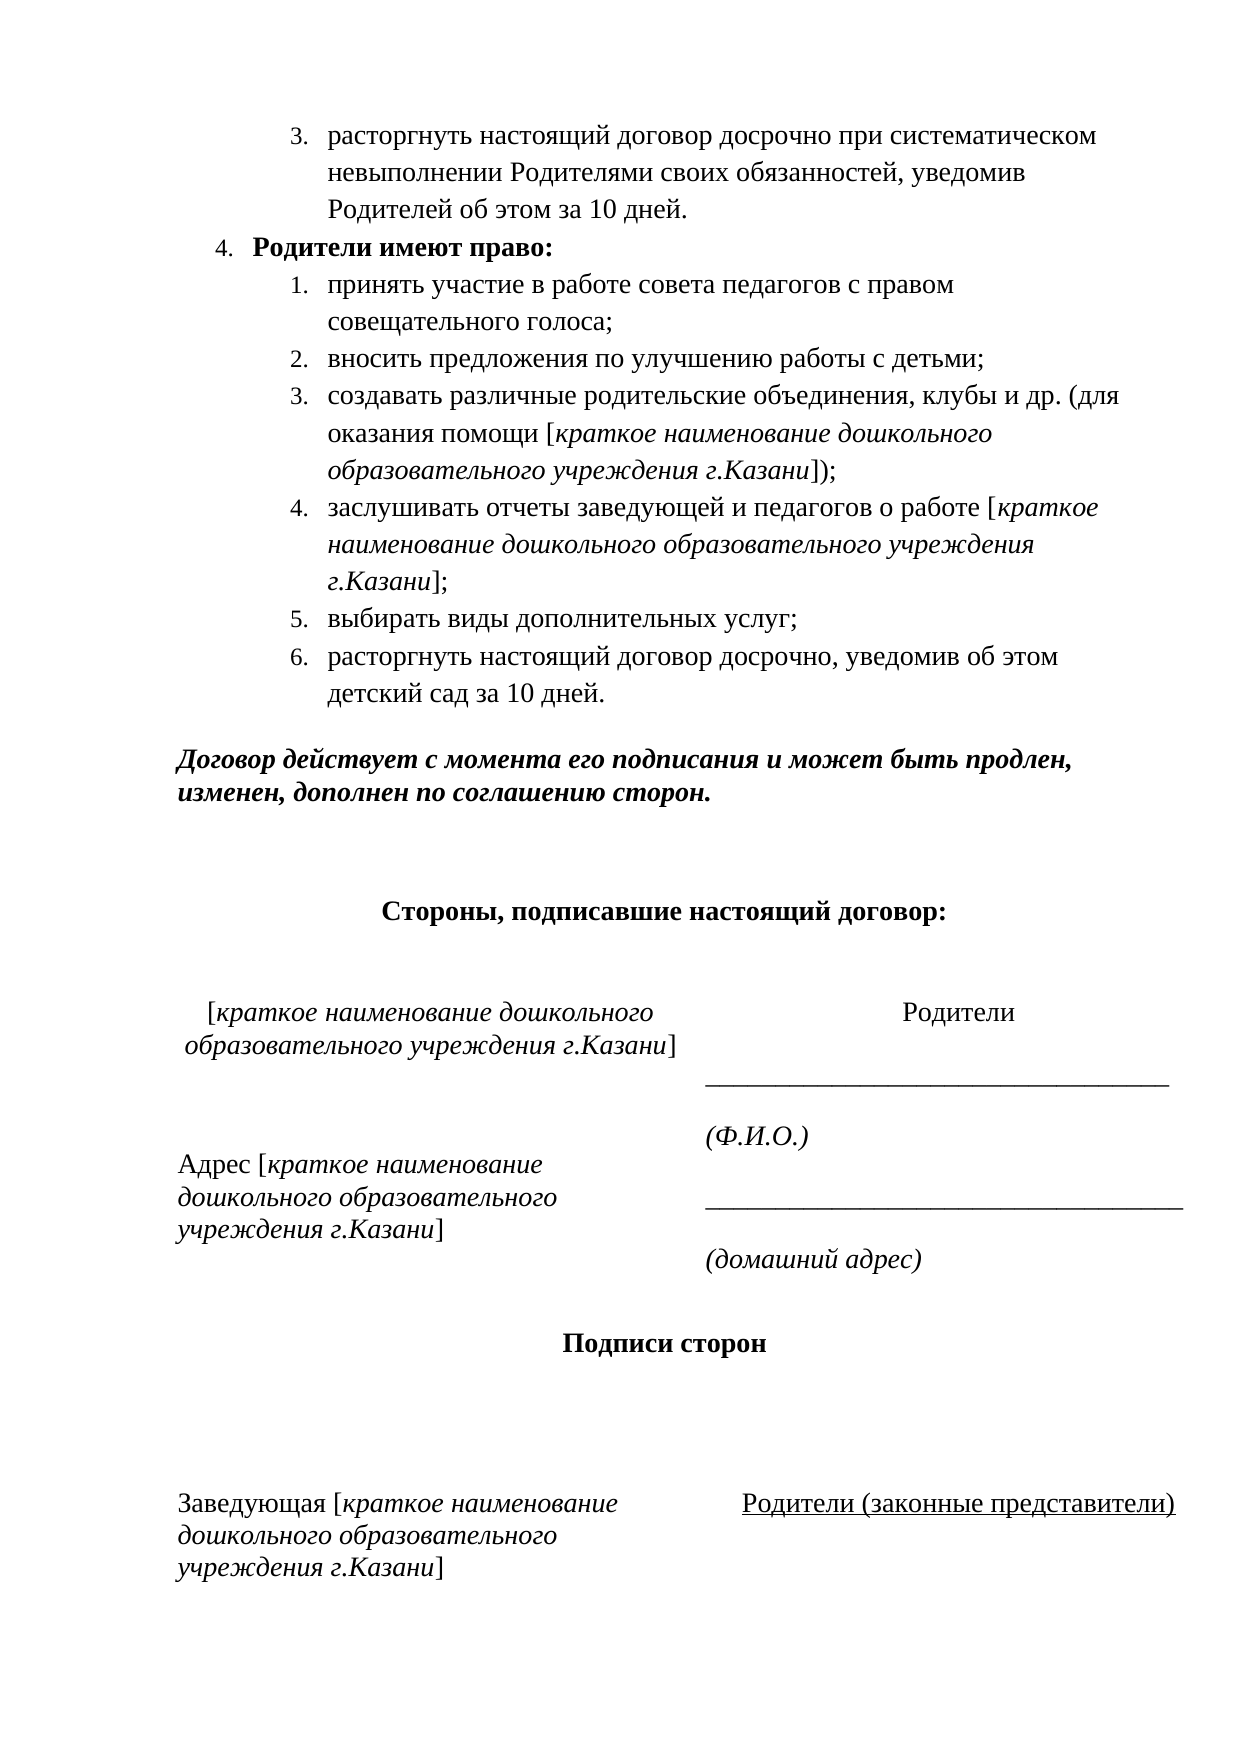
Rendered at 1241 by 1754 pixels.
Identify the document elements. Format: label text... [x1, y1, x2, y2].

text Подписи сторон [177, 1327, 1152, 1359]
text Стороны, подписавшие настоящий договор: [177, 894, 1152, 927]
list Родители имеют право: [215, 230, 1152, 262]
list создавать различные родительские объединения, клубы и др. (для оказания помощи [краткое наименование дошкольного образовательного учреждения г.Казани]); [290, 378, 1152, 485]
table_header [166, 1475, 694, 1594]
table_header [694, 1475, 1222, 1594]
list принять участие в работе совета педагогов с правом совещательного голоса; [290, 267, 1152, 336]
list заслушивать отчеты заведующей и педагогов о работе [краткое наименование дошкольного образовательного учреждения г.Казани]; [290, 490, 1152, 597]
text Договор действует с момента его подписания и может быть продлен, изменен, дополнен по соглашению сторон. [177, 742, 1152, 807]
list расторгнуть настоящий договор досрочно при систематическом невыполнении Родителями своих обязанностей, уведомив Родителей об этом за 10 дней. [290, 118, 1152, 225]
table_header [краткое наименование дошкольного образовательного учреждения г.Казани] Адрес [краткое наименование дошкольного образовательного учреждения г.Казани] [166, 985, 694, 1297]
list вносить предложения по улучшению работы с детьми; [290, 341, 1152, 374]
list выбирать виды дополнительных услуг; [290, 602, 1152, 634]
table_header Родители _________________________________ (Ф.И.О.) __________________________________ (домашний адрес) [694, 985, 1222, 1297]
list расторгнуть настоящий договор досрочно, уведомив об этом детский сад за 10 дней. [290, 639, 1152, 708]
